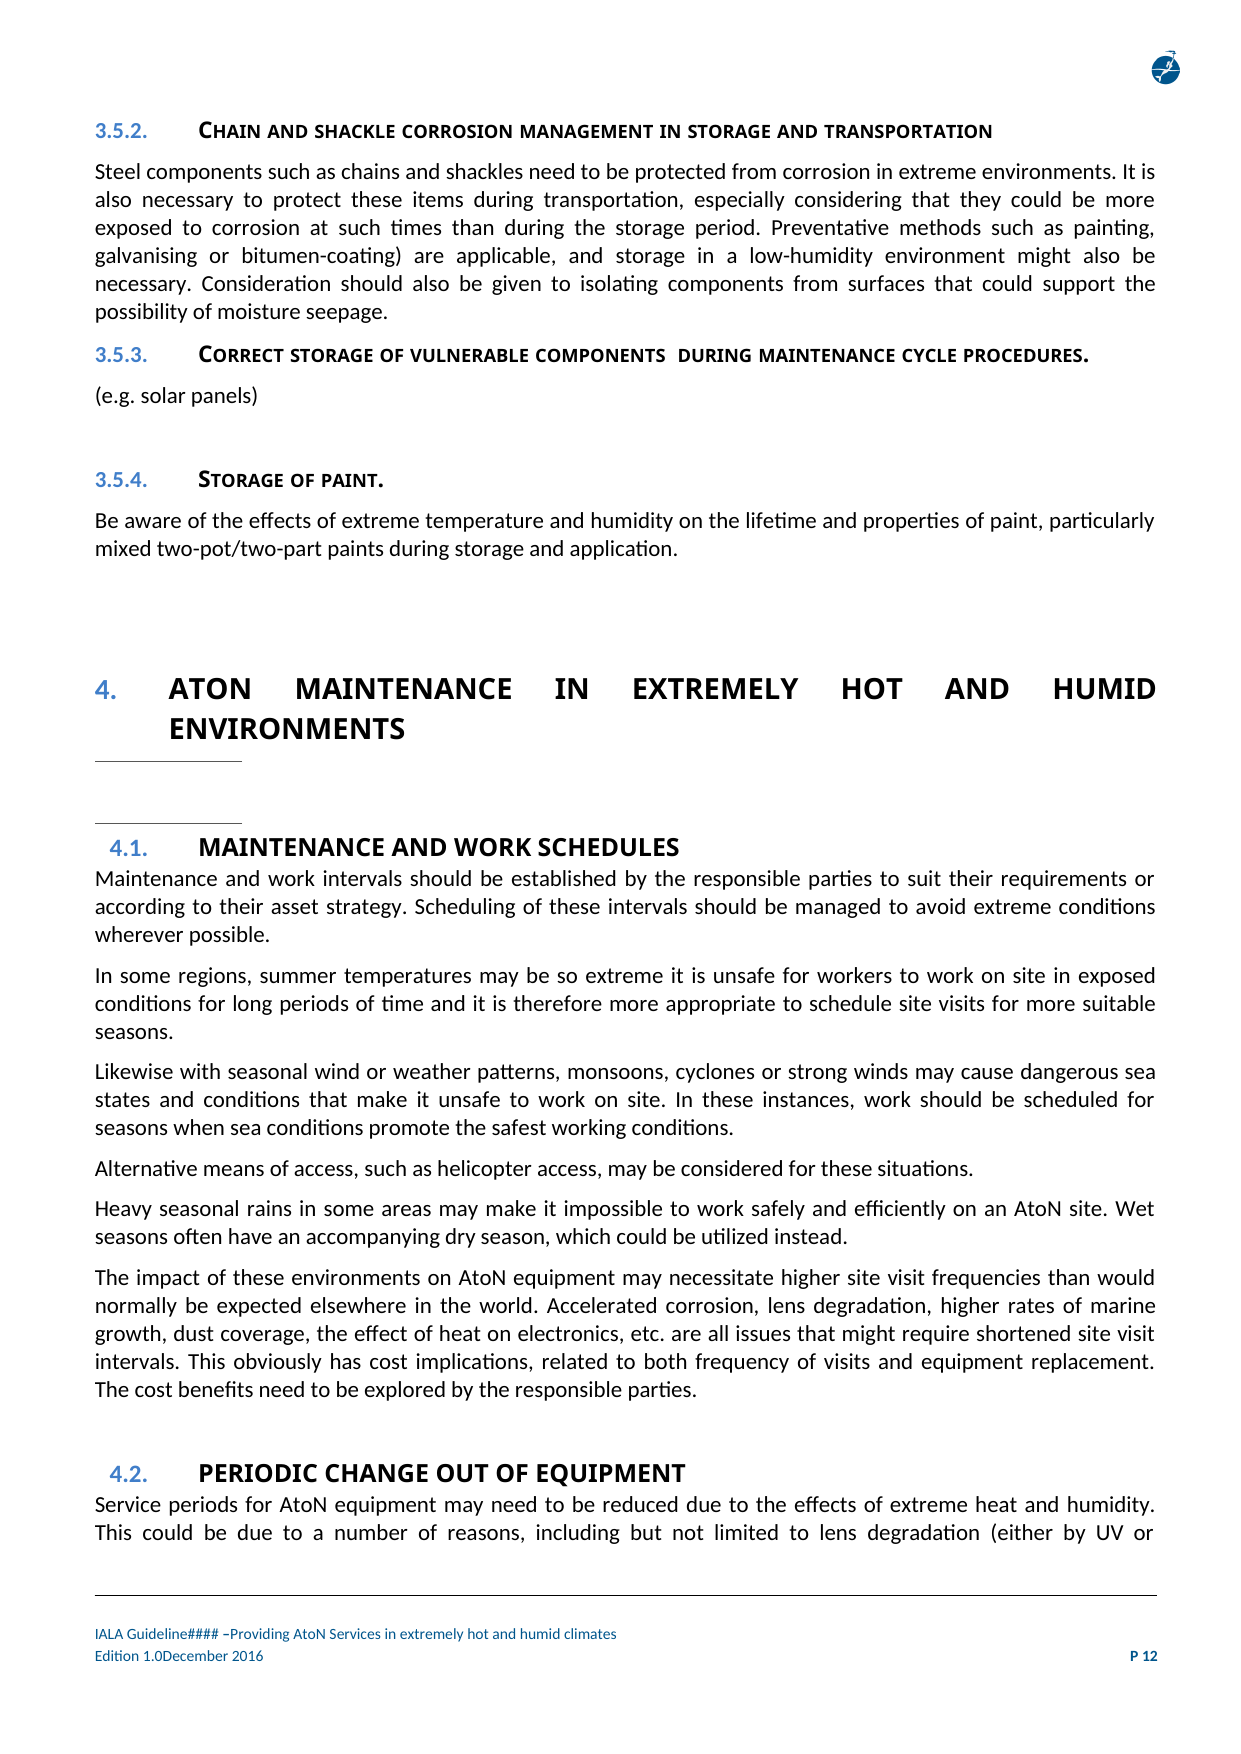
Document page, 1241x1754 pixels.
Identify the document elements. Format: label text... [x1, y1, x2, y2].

subtitle Periodic Change out of equipment [109, 1456, 1157, 1490]
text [94, 1490, 1157, 1546]
subtitle AtoN Maintenance in extremely hot and humid environments [94, 668, 1157, 748]
text In some regions, summer temperatures may be so extreme it is unsafe for workers to work on site in exposed conditions for long periods of time and it is therefore more appropriate to schedule site visits for more suitable seasons. [94, 961, 1157, 1045]
picture [1120, 0, 1239, 119]
text Maintenance and work intervals should be established by the responsible parties to suit their requirements or according to their asset strategy. Scheduling of these intervals should be managed to avoid extreme conditions wherever possible. [94, 864, 1157, 948]
text Heavy seasonal rains in some areas may make it impossible to work safely and efficiently on an AtoN site. Wet seasons often have an accompanying dry season, which could be utilized instead. [94, 1194, 1157, 1250]
subtitle Chain and shackle corrosion management in storage and transportation [94, 113, 1157, 145]
subtitle Correct storage of vulnerable components during maintenance cycle procedures. [94, 338, 1157, 369]
text The impact of these environments on AtoN equipment may necessitate higher site visit frequencies than would normally be expected elsewhere in the world. Accelerated corrosion, lens degradation, higher rates of marine growth, dust coverage, the effect of heat on electronics, etc. are all issues that might require shortened site visit intervals. This obviously has cost implications, related to both frequency of visits and equipment replacement. The cost benefits need to be explored by the responsible parties. [94, 1263, 1157, 1403]
subtitle Storage of paint. [94, 463, 1157, 494]
text Alternative means of access, such as helicopter access, may be considered for these situations. [94, 1154, 1157, 1182]
subtitle Maintenance and work schedules [109, 830, 1157, 864]
text (e.g. solar panels) [94, 382, 1157, 410]
text Steel components such as chains and shackles need to be protected from corrosion in extreme environments. It is also necessary to protect these items during transportation, especially considering that they could be more exposed to corrosion at such times than during the storage period. Preventative methods such as painting, galvanising or bitumen-coating) are applicable, and storage in a low-humidity environment might also be necessary. Consideration should also be given to isolating components from surfaces that could support the possibility of moisture seepage. [94, 157, 1157, 325]
text Likewise with seasonal wind or weather patterns, monsoons, cyclones or strong winds may cause dangerous sea states and conditions that make it unsafe to work on site. In these instances, work should be scheduled for seasons when sea conditions promote the safest working conditions. [94, 1057, 1157, 1141]
text Be aware of the effects of extreme temperature and humidity on the lifetime and properties of paint, particularly mixed two-pot/two-part paints during storage and application. [94, 506, 1157, 562]
